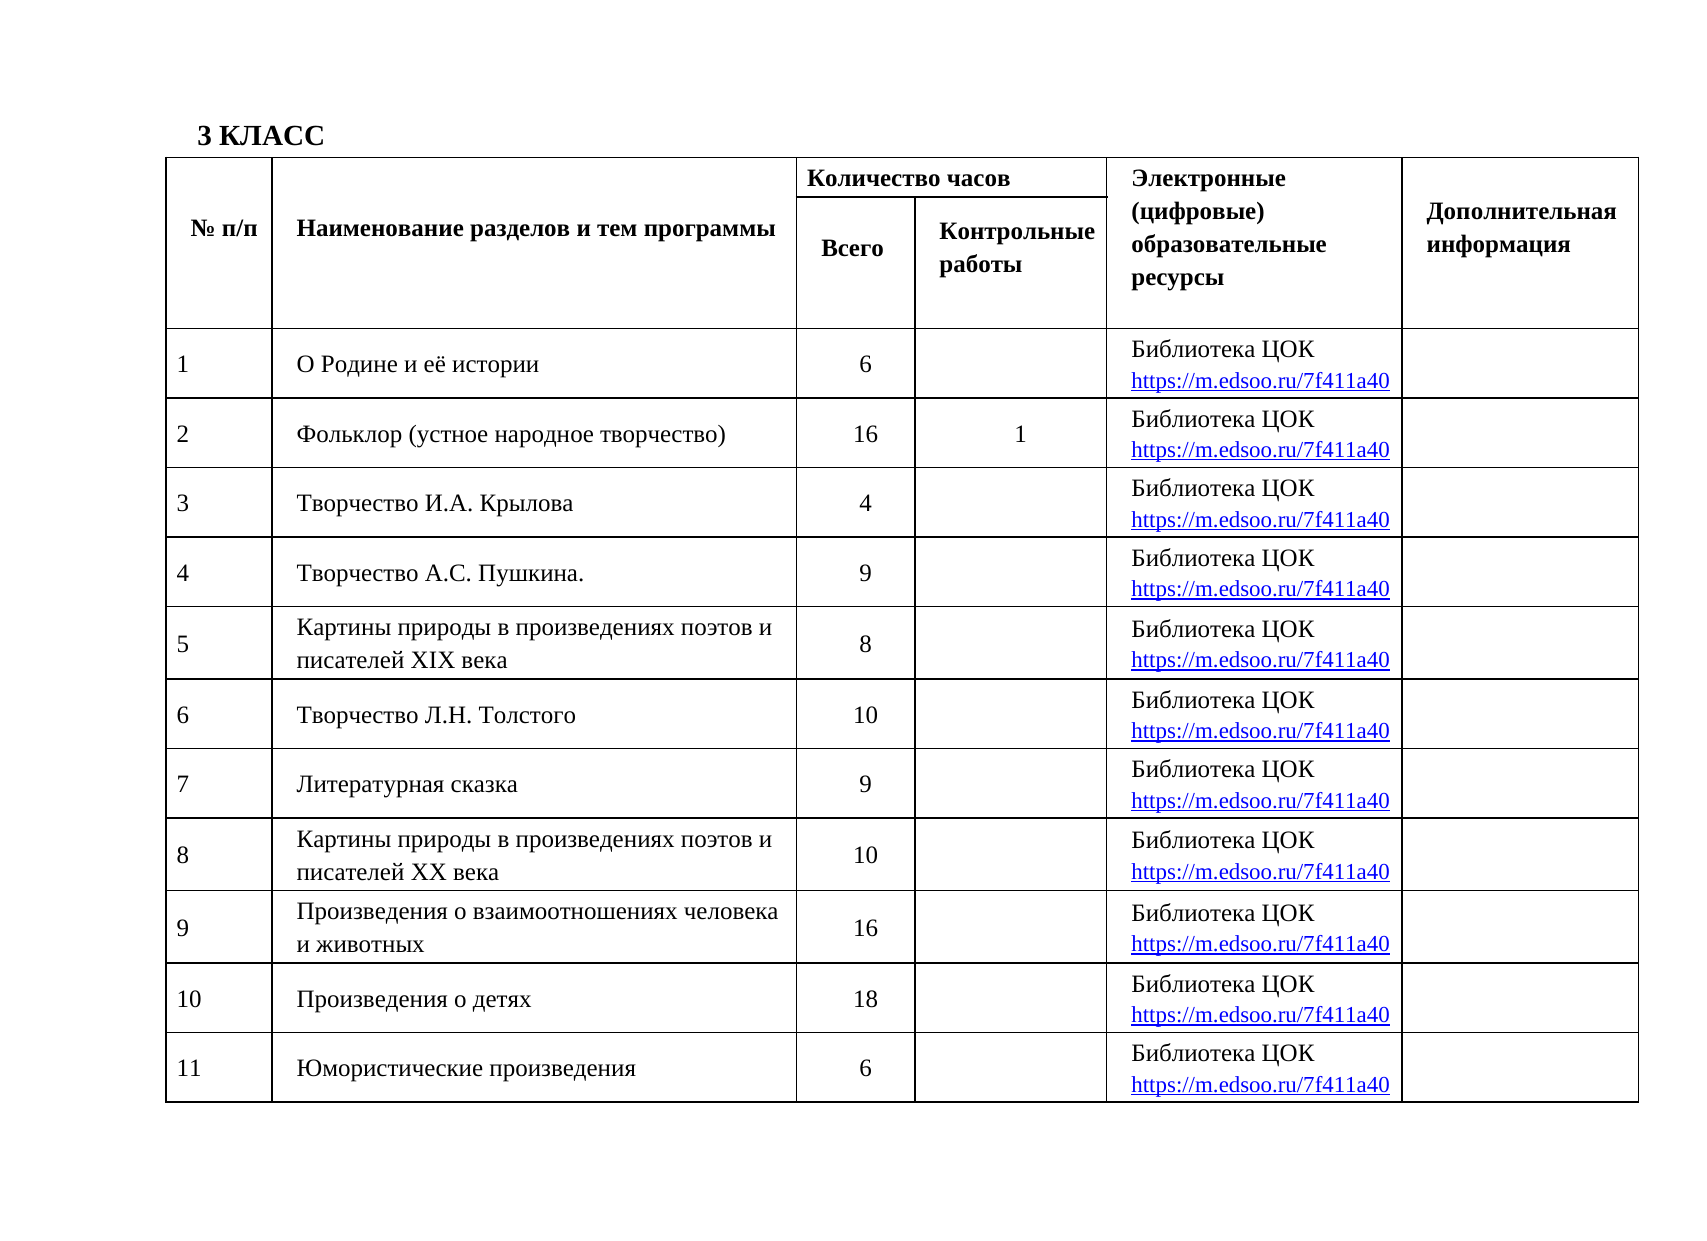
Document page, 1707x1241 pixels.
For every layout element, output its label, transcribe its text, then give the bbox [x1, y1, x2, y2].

table_cell 5 [167, 607, 271, 678]
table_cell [1107, 964, 1401, 1032]
table_cell [1403, 819, 1638, 890]
table_cell 3 [167, 468, 271, 536]
text 3 КЛАСС [190, 118, 1618, 152]
table_header № п/п [167, 158, 271, 327]
table_cell [1403, 329, 1638, 397]
table_cell [1403, 399, 1638, 467]
table_cell 1 [167, 329, 271, 397]
table_header Электронные (цифровые) образовательные ресурсы [1107, 158, 1401, 327]
table_cell [916, 538, 1106, 606]
table_cell 7 [167, 749, 271, 817]
table_cell 1 [916, 399, 1106, 467]
table_cell [916, 680, 1106, 748]
table_cell [1403, 749, 1638, 817]
table_cell [1403, 468, 1638, 536]
table_cell Библиотека ЦОК https://m.edsoo.ru/7f411a40 [1107, 819, 1401, 890]
table_cell 2 [167, 399, 271, 467]
table_cell Картины природы в произведениях поэтов и писателей XX века [273, 819, 796, 890]
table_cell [1107, 891, 1401, 962]
table_cell [1403, 538, 1638, 606]
table_cell 10 [797, 819, 914, 890]
table_cell Библиотека ЦОК https://m.edsoo.ru/7f411a40 [1107, 468, 1401, 536]
table_cell 16 [797, 891, 914, 962]
table_cell 11 [167, 1033, 271, 1101]
table_cell 9 [167, 891, 271, 962]
table_cell 16 [797, 399, 914, 467]
table_cell Библиотека ЦОК https://m.edsoo.ru/7f411a40 [1107, 399, 1401, 467]
table_cell 9 [797, 749, 914, 817]
table_cell Творчество Л.Н. Толстого [273, 680, 796, 748]
table_cell Фольклор (устное народное творчество) [273, 399, 796, 467]
table_cell Картины природы в произведениях поэтов и писателей ХIХ века [273, 607, 796, 678]
table_cell [916, 607, 1106, 678]
table_cell [916, 891, 1106, 962]
table_cell 6 [797, 329, 914, 397]
table_cell Творчество А.С. Пушкина. [273, 538, 796, 606]
table_cell [1403, 1033, 1638, 1101]
table_cell Юмористические произведения [273, 1033, 796, 1101]
table_cell Произведения о детях [273, 964, 796, 1032]
table_cell 9 [797, 538, 914, 606]
table_cell [916, 964, 1106, 1032]
table_cell 8 [797, 607, 914, 678]
table_cell [1403, 964, 1638, 1032]
table_header Количество часов [797, 158, 1106, 196]
table_cell Библиотека ЦОК https://m.edsoo.ru/7f411a40 [1107, 538, 1401, 606]
table_cell О Родине и её истории [273, 329, 796, 397]
table_cell 10 [797, 680, 914, 748]
table_cell [1403, 607, 1638, 678]
table_header Дополнительная информация [1403, 158, 1638, 327]
table_cell Библиотека ЦОК https://m.edsoo.ru/7f411a40 [1107, 329, 1401, 397]
table_cell Творчество И.А. Крылова [273, 468, 796, 536]
table_cell [916, 329, 1106, 397]
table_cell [1107, 1033, 1401, 1101]
table_header Наименование разделов и тем программы [273, 158, 796, 327]
table_cell Библиотека ЦОК https://m.edsoo.ru/7f411a40 [1107, 607, 1401, 678]
table_cell [916, 749, 1106, 817]
table_cell 8 [167, 819, 271, 890]
table_cell Произведения о взаимоотношениях человека и животных [273, 891, 796, 962]
table_cell 4 [167, 538, 271, 606]
table_cell 10 [167, 964, 271, 1032]
table_cell Библиотека ЦОК https://m.edsoo.ru/7f411a40 [1107, 680, 1401, 748]
table_cell [1403, 680, 1638, 748]
table_cell 4 [797, 468, 914, 536]
table_cell Контрольные работы [916, 198, 1106, 327]
table_cell 6 [797, 1033, 914, 1101]
table_cell Всего [797, 198, 914, 327]
table_cell [916, 468, 1106, 536]
table_cell 18 [797, 964, 914, 1032]
table_cell Библиотека ЦОК https://m.edsoo.ru/7f411a40 [1107, 749, 1401, 817]
table_cell [916, 819, 1106, 890]
table_cell [1403, 891, 1638, 962]
table_cell [916, 1033, 1106, 1101]
table_cell Литературная сказка [273, 749, 796, 817]
table_cell 6 [167, 680, 271, 748]
